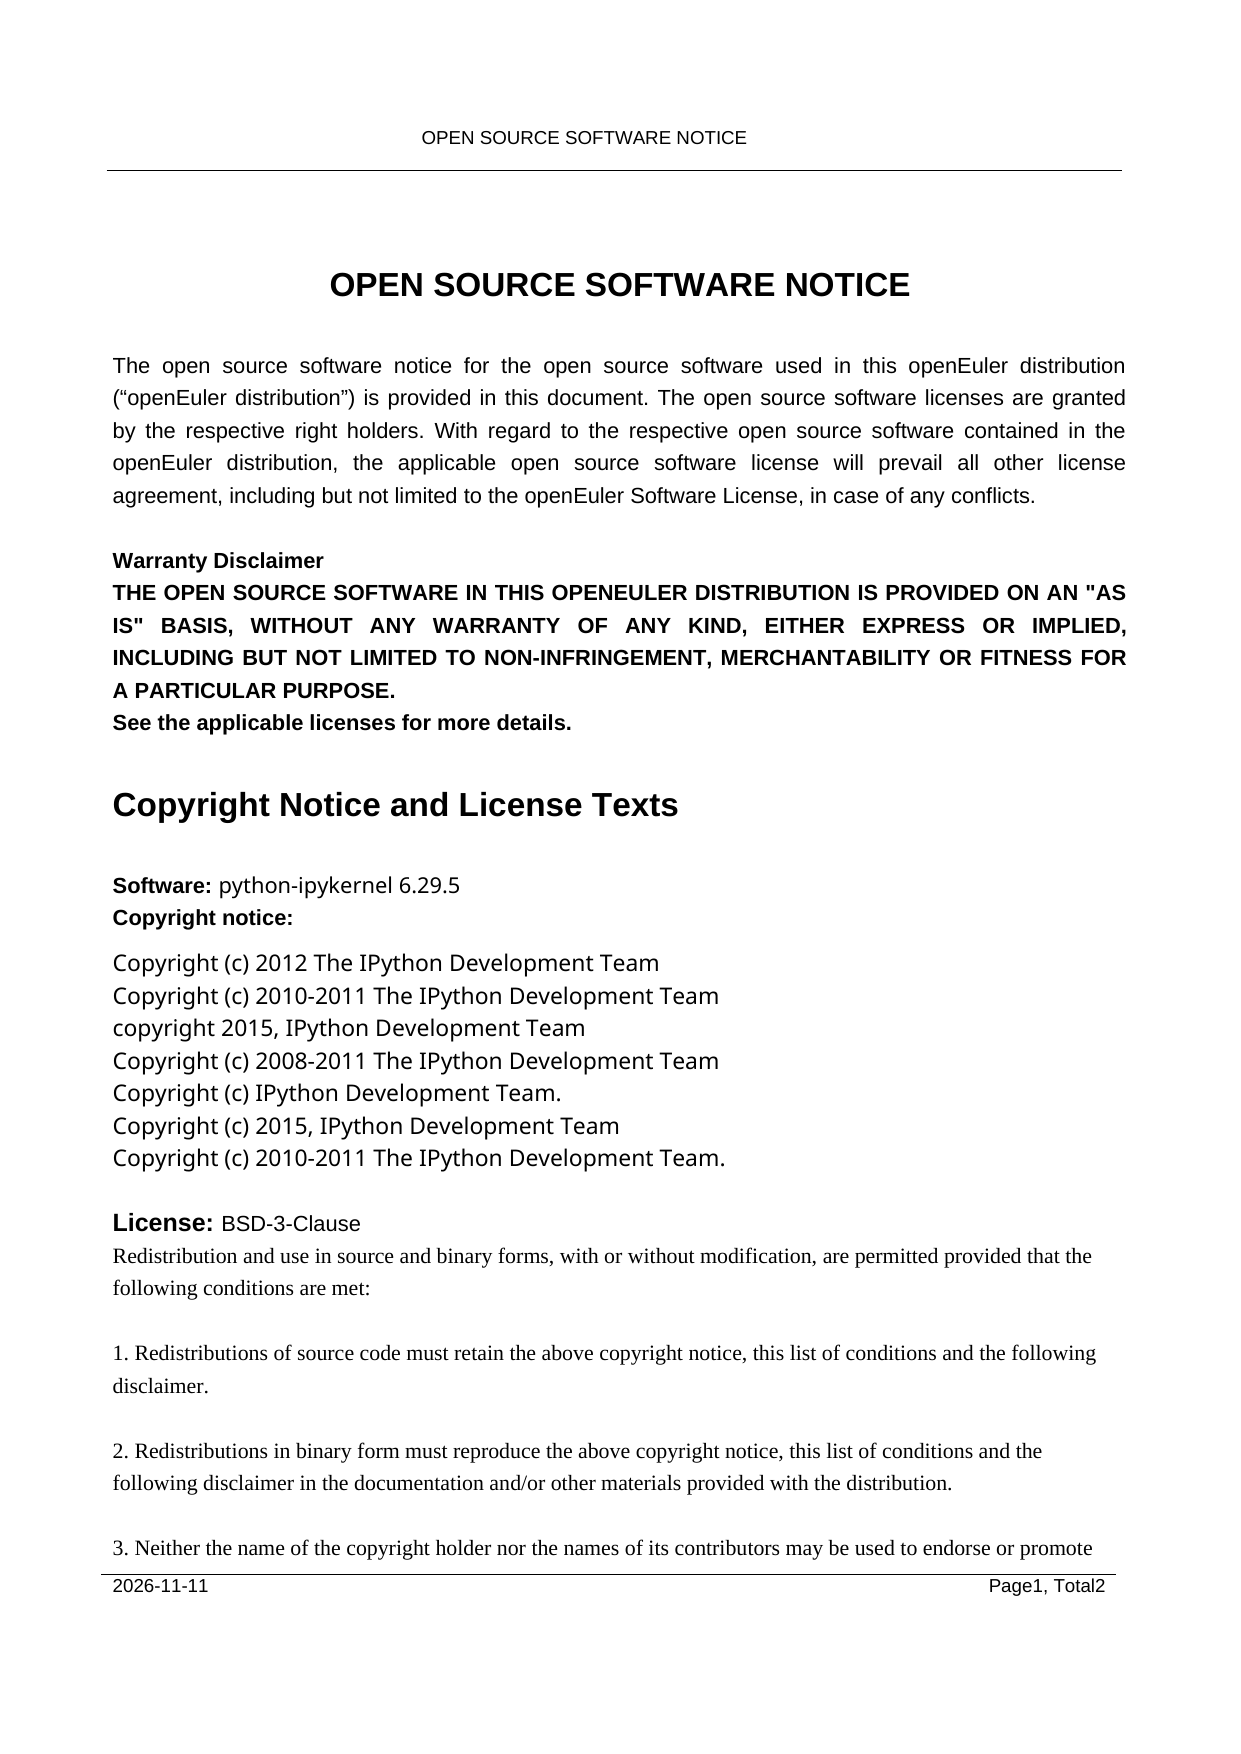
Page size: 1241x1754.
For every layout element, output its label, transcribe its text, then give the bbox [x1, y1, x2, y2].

text Warranty Disclaimer [112, 544, 1128, 576]
text The open source software notice for the open source software used in this openEuler distribution (“openEuler distribution”) is provided in this document. The open source software licenses are granted by the respective right holders. With regard to the respective open source software contained in the openEuler distribution, the applicable open source software license will prevail all other license agreement, including but not limited to the openEuler Software License, in case of any conflicts. [112, 349, 1128, 511]
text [112, 1239, 1128, 1564]
text Copyright Notice and License Texts [112, 771, 1128, 836]
title Software: python-ipykernel 6.29.5 [112, 869, 1128, 901]
text OPEN SOURCE SOFTWARE NOTICE [112, 251, 1128, 316]
text THE OPEN SOURCE SOFTWARE IN THIS OPENEULER DISTRIBUTION IS PROVIDED ON AN "AS IS" BASIS, WITHOUT ANY WARRANTY OF ANY KIND, EITHER EXPRESS OR IMPLIED, INCLUDING BUT NOT LIMITED TO NON-INFRINGEMENT, MERCHANTABILITY OR FITNESS FOR A PARTICULAR PURPOSE. See the applicable licenses for more details. [112, 576, 1128, 739]
text Copyright notice: [112, 901, 1128, 934]
text Copyright (c) 2012 The IPython Development Team Copyright (c) 2010-2011 The IPython Development Team copyright 2015, IPython Development Team Copyright (c) 2008-2011 The IPython Development Team Copyright (c) IPython Development Team. Copyright (c) 2015, IPython Development Team Copyright (c) 2010-2011 The IPython Development Team. [112, 947, 1128, 1207]
text License: BSD-3-Clause [112, 1207, 1128, 1239]
